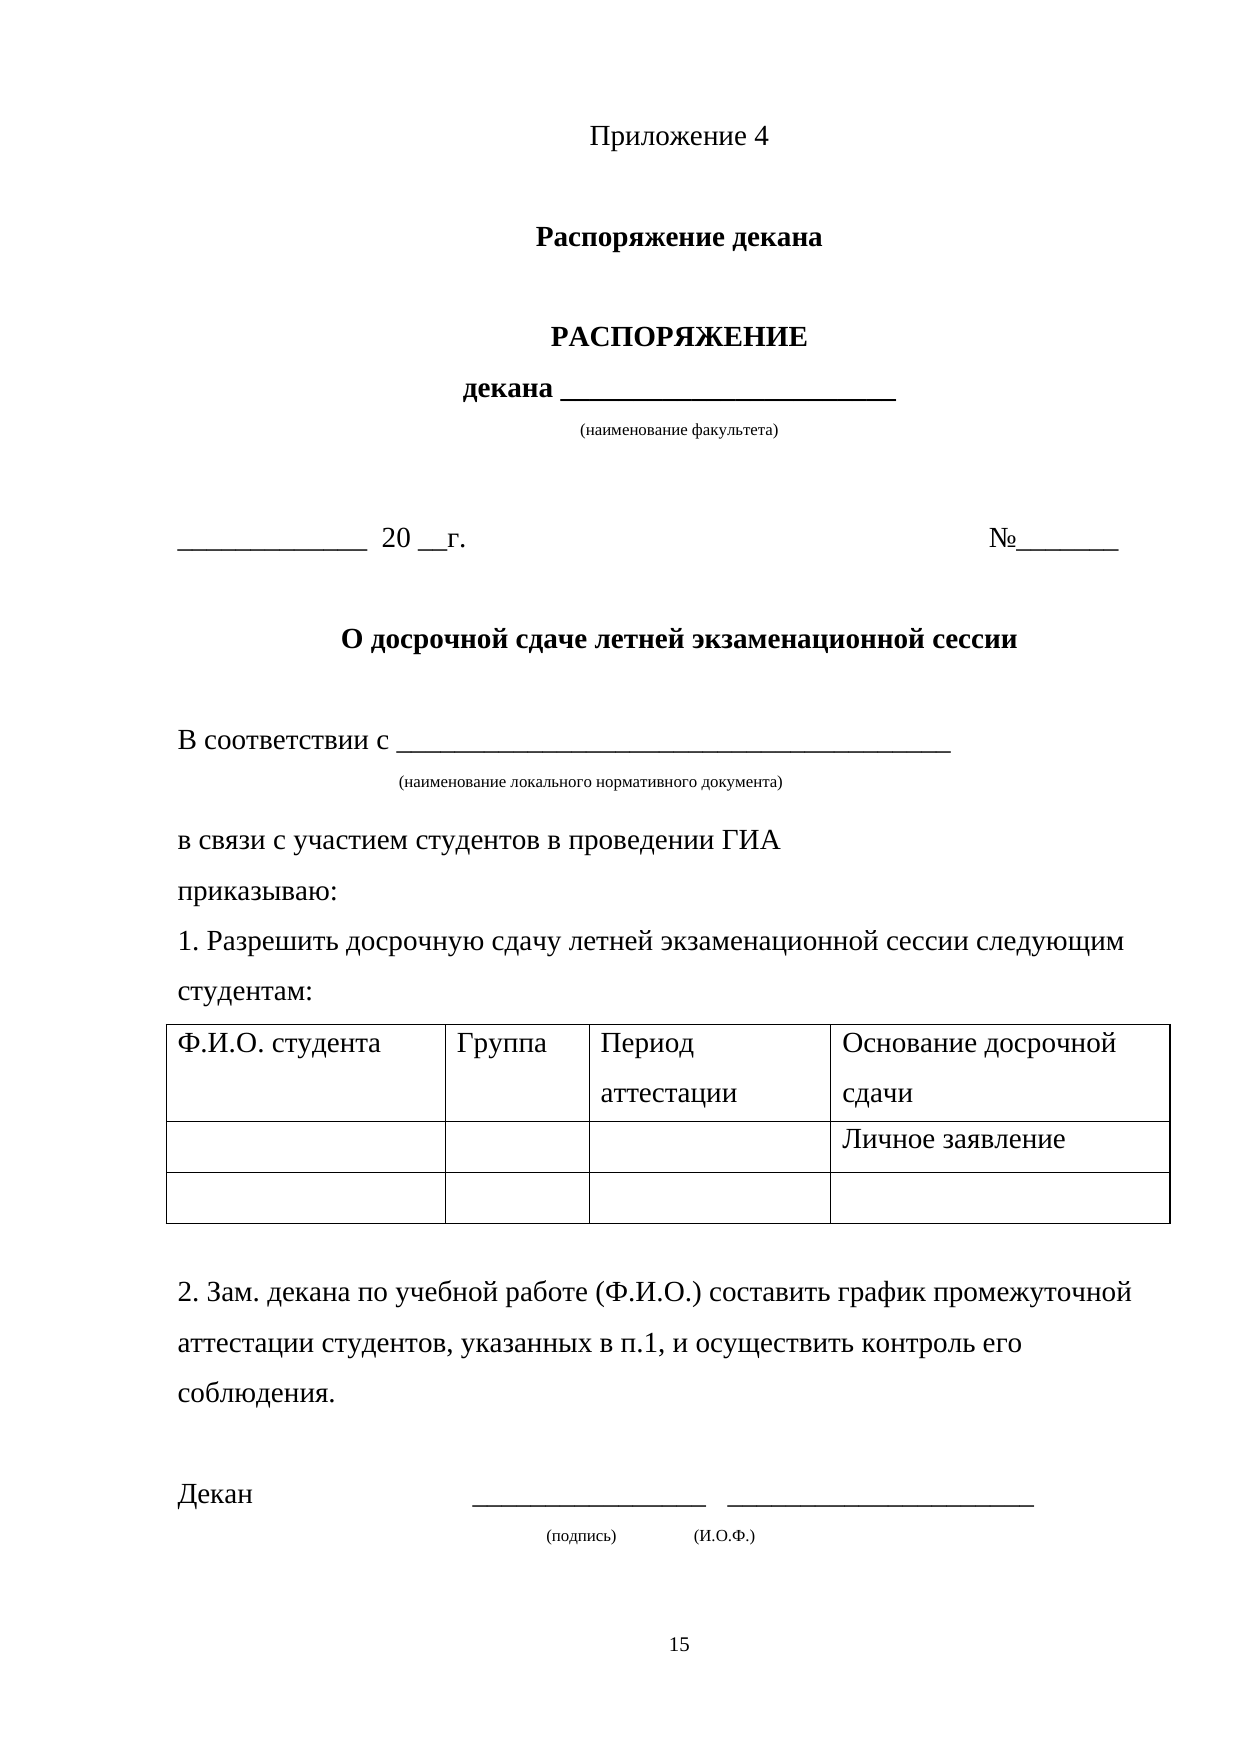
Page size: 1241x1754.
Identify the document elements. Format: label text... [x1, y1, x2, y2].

text Декан ________________ _____________________ [177, 1476, 1181, 1509]
table_cell [590, 1122, 830, 1172]
table_header Ф.И.О. студента [167, 1025, 445, 1121]
table_cell [831, 1173, 1169, 1223]
table_cell [446, 1122, 589, 1172]
text Распоряжение декана [177, 219, 1181, 252]
text О досрочной сдаче летней экзаменационной сессии [177, 621, 1181, 655]
text _____________ 20 __г. №_______ [177, 521, 1181, 554]
table_cell Личное заявление [831, 1122, 1169, 1172]
text Приложение 4 [177, 118, 1181, 152]
table_header Период аттестации [590, 1025, 830, 1121]
text декана _______________________ [177, 370, 1181, 403]
text (подпись) (И.О.Ф.) [177, 1526, 1181, 1559]
table_cell [446, 1173, 589, 1223]
text приказываю: [177, 873, 1181, 906]
text (наименование факультета) [177, 420, 1181, 453]
table_cell [167, 1122, 445, 1172]
table_header Основание досрочной сдачи [831, 1025, 1169, 1121]
text В соответствии с ______________________________________ [177, 722, 1181, 755]
text в связи с участием студентов в проведении ГИА [177, 822, 1181, 856]
text 2. Зам. декана по учебной работе (Ф.И.О.) составить график промежуточной аттестации студентов, указанных в п.1, и осуществить контроль его соблюдения. [177, 1274, 1181, 1409]
text РАСПОРЯЖЕНИЕ [177, 319, 1181, 353]
table_cell [167, 1173, 445, 1223]
text 1. Разрешить досрочную сдачу летней экзаменационной сессии следующим студентам: [177, 923, 1181, 1007]
table_header Группа [446, 1025, 589, 1121]
text (наименование локального нормативного документа) [177, 772, 1181, 806]
table_cell [590, 1173, 830, 1223]
